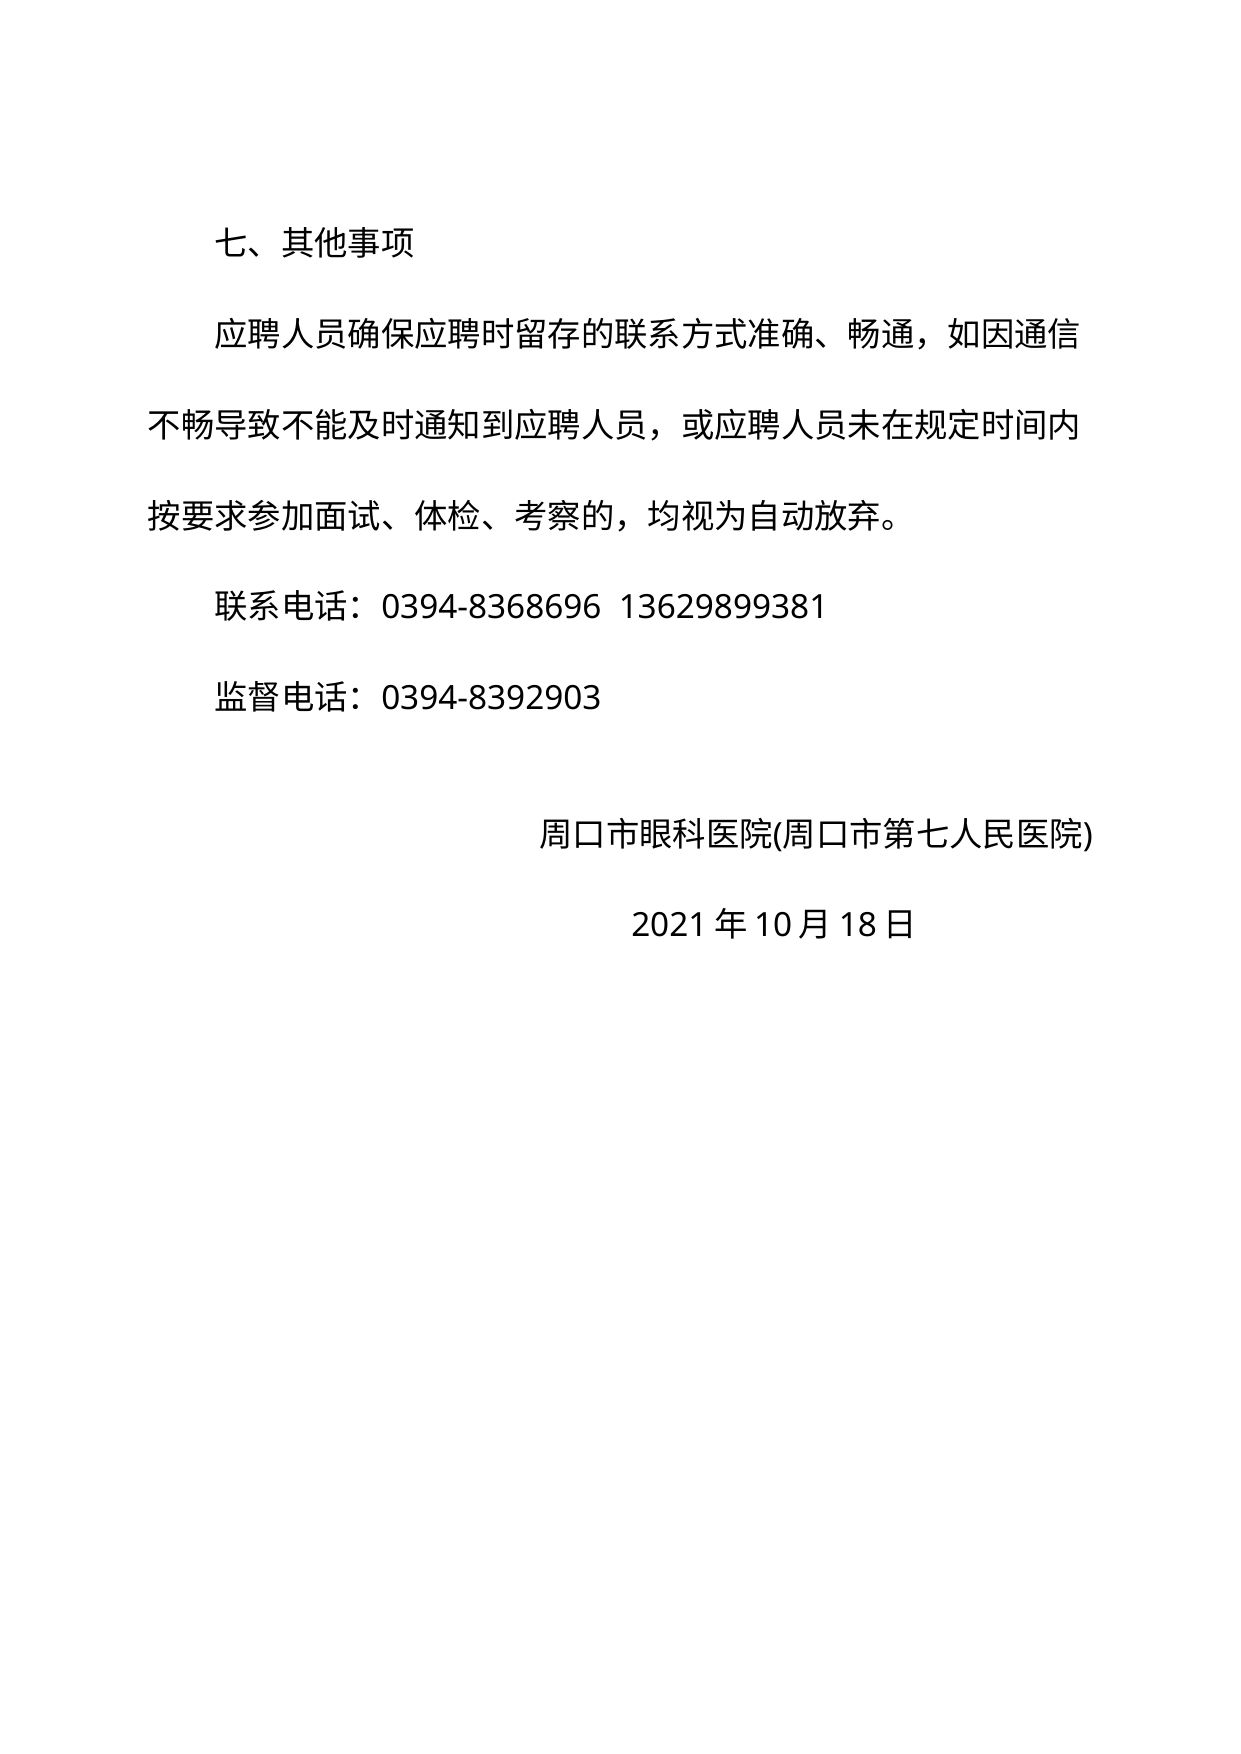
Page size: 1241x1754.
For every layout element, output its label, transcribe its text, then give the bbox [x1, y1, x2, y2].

text 七、其他事项 [148, 196, 1093, 287]
text 联系电话：0394-8368696 13629899381 [148, 559, 1093, 650]
text 2021年10月18日 [148, 877, 1093, 968]
text 监督电话：0394-8392903 [148, 650, 1093, 741]
text 应聘人员确保应聘时留存的联系方式准确、畅通，如因通信不畅导致不能及时通知到应聘人员，或应聘人员未在规定时间内按要求参加面试、体检、考察的，均视为自动放弃。 [148, 287, 1093, 559]
text 周口市眼科医院(周口市第七人民医院) [148, 786, 1093, 877]
